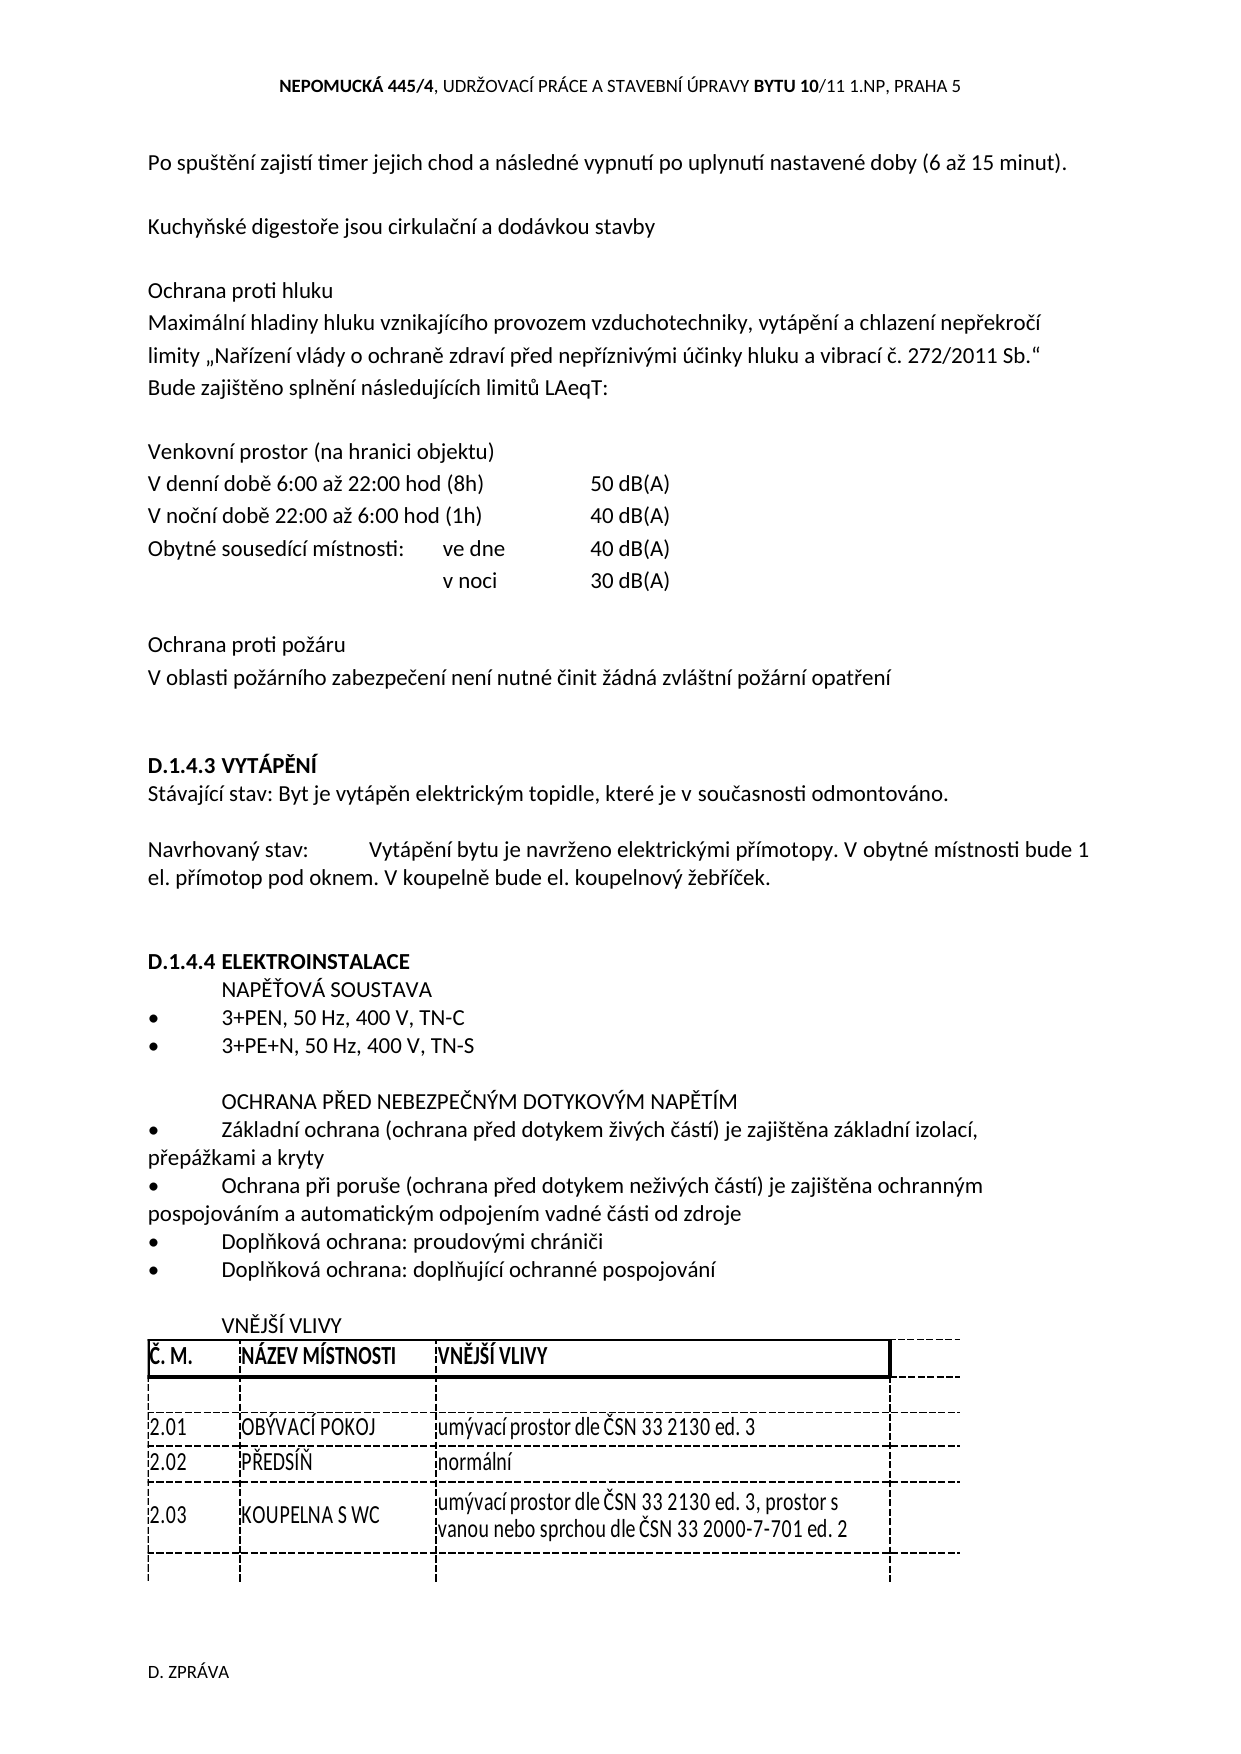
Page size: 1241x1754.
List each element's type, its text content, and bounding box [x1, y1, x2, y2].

text D.1.4.3 VYTÁPĚNÍ [148, 751, 1093, 779]
text D.1.4.4 ELEKTROINSTALACE [148, 947, 1093, 975]
text v noci 30 dB(A) [369, 566, 1093, 594]
text Stávající stav: Byt je vytápěn elektrickým topidle, které je v současnosti odmontováno. [148, 779, 1093, 807]
text • Doplňková ochrana: doplňující ochranné pospojování [148, 1255, 1093, 1283]
text Obytné sousedící místnosti: ve dne 40 dB(A) [148, 534, 1093, 562]
text V denní době 6:00 až 22:00 hod (8h) 50 dB(A) [148, 469, 1093, 497]
text Ochrana proti požáru [148, 630, 1093, 658]
text Po spuštění zajistí timer jejich chod a následné vypnutí po uplynutí nastavené doby (6 až 15 minut). [148, 148, 1093, 176]
text Ochrana proti hluku [148, 276, 1093, 304]
text • Doplňková ochrana: proudovými chrániči [148, 1227, 1093, 1255]
text Navrhovaný stav: Vytápění bytu je navrženo elektrickými přímotopy. V obytné místnosti bude 1 el. přímotop pod oknem. V koupelně bude el. koupelnový žebříček. [148, 835, 1093, 891]
text V noční době 22:00 až 6:00 hod (1h) 40 dB(A) [148, 502, 1093, 530]
text Maximální hladiny hluku vznikajícího provozem vzduchotechniky, vytápění a chlazení nepřekročí limity „Nařízení vlády o ochraně zdraví před nepříznivými účinky hluku a vibrací č. 272/2011 Sb.“ Bude zajištěno splnění následujících limitů LAeqT: [148, 308, 1093, 401]
text NAPĚŤOVÁ SOUSTAVA [148, 975, 1093, 1003]
text • 3+PE+N, 50 Hz, 400 V, TN-S [148, 1031, 1093, 1059]
text • Základní ochrana (ochrana před dotykem živých částí) je zajištěna základní izolací, přepážkami a kryty [148, 1115, 1093, 1171]
text Venkovní prostor (na hranici objektu) [148, 437, 1093, 465]
text OCHRANA PŘED NEBEZPEČNÝM DOTYKOVÝM NAPĚTÍM [148, 1087, 1093, 1115]
text V oblasti požárního zabezpečení není nutné činit žádná zvláštní požární opatření [148, 663, 1093, 691]
text • Ochrana při poruše (ochrana před dotykem neživých částí) je zajištěna ochranným pospojováním a automatickým odpojením vadné části od zdroje [148, 1171, 1093, 1227]
text • 3+PEN, 50 Hz, 400 V, TN-C [148, 1003, 1093, 1031]
text VNĚJŠÍ VLIVY [148, 1311, 1093, 1339]
text Kuchyňské digestoře jsou cirkulační a dodávkou stavby [148, 212, 1093, 240]
